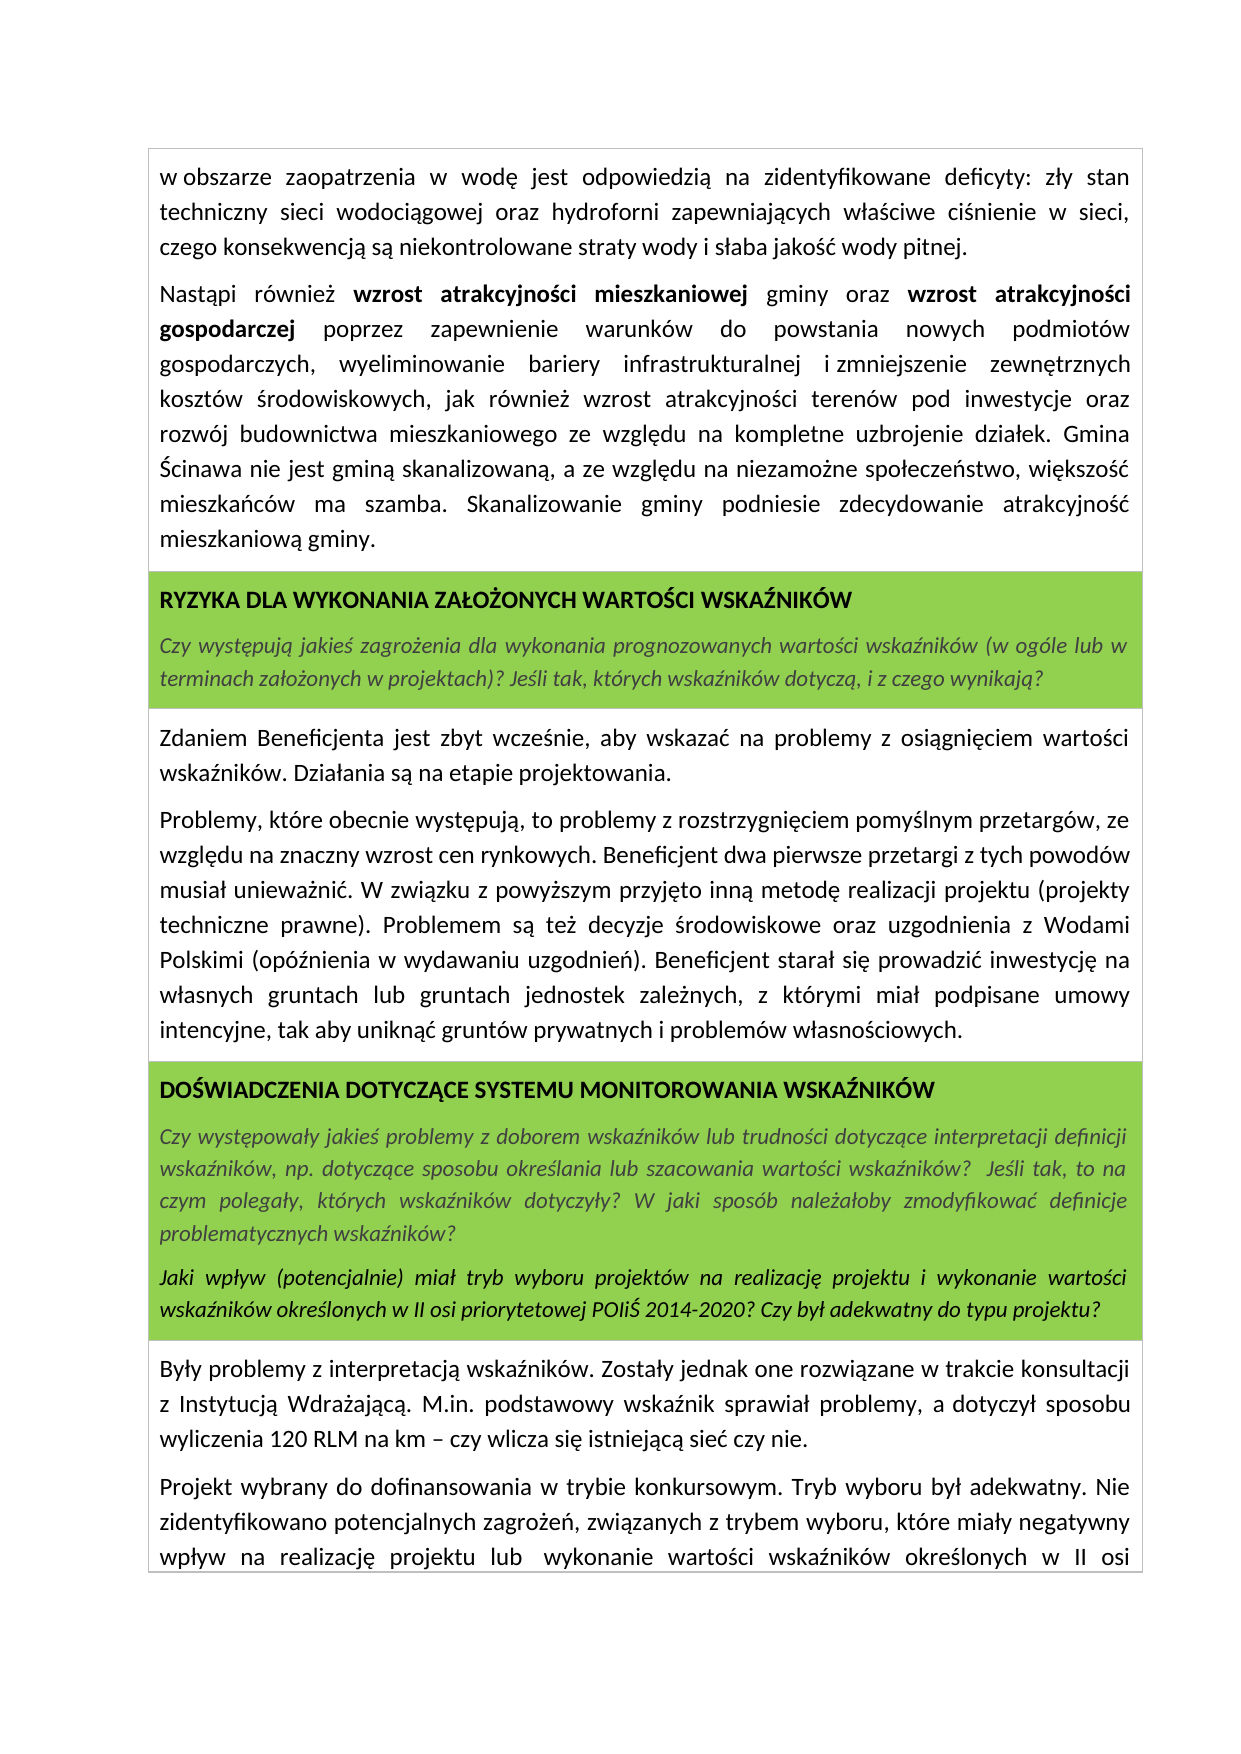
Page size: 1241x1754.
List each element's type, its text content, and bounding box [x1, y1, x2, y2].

table_cell DOŚWIADCZENIA DOTYCZĄCE SYSTEMU MONITOROWANIA WSKAŹNIKÓW Czy występowały jakieś problemy z doborem wskaźników lub trudności dotyczące interpretacji definicji wskaźników, np. dotyczące sposobu określania lub szacowania wartości wskaźników? Jeśli tak, to na czym polegały, których wskaźników dotyczyły? W jaki sposób należałoby zmodyfikować definicje problematycznych wskaźników? Jaki wpływ (potencjalnie) miał tryb wyboru projektów na realizację projektu i wykonanie wartości wskaźników określonych w II osi priorytetowej POIiŚ 2014-2020? Czy był adekwatny do typu projektu? [149, 1062, 1142, 1340]
table_cell Zdaniem Beneficjenta jest zbyt wcześnie, aby wskazać na problemy z osiągnięciem wartości wskaźników. Działania są na etapie projektowania. Problemy, które obecnie występują, to problemy z rozstrzygnięciem pomyślnym przetargów, ze względu na znaczny wzrost cen rynkowych. Beneficjent dwa pierwsze przetargi z tych powodów musiał unieważnić. W związku z powyższym przyjęto inną metodę realizacji projektu (projekty techniczne prawne). Problemem są też decyzje środowiskowe oraz uzgodnienia z Wodami Polskimi (opóźnienia w wydawaniu uzgodnień). Beneficjent starał się prowadzić inwestycję na własnych gruntach lub gruntach jednostek zależnych, z którymi miał podpisane umowy intencyjne, tak aby uniknąć gruntów prywatnych i problemów własnościowych. [149, 709, 1142, 1061]
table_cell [149, 149, 1142, 571]
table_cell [149, 1341, 1142, 1571]
table_cell RYZYKA DLA WYKONANIA ZAŁOŻONYCH WARTOŚCI WSKAŹNIKÓW Czy występują jakieś zagrożenia dla wykonania prognozowanych wartości wskaźników (w ogóle lub w terminach założonych w projektach)? Jeśli tak, których wskaźników dotyczą, i z czego wynikają? [149, 572, 1142, 708]
